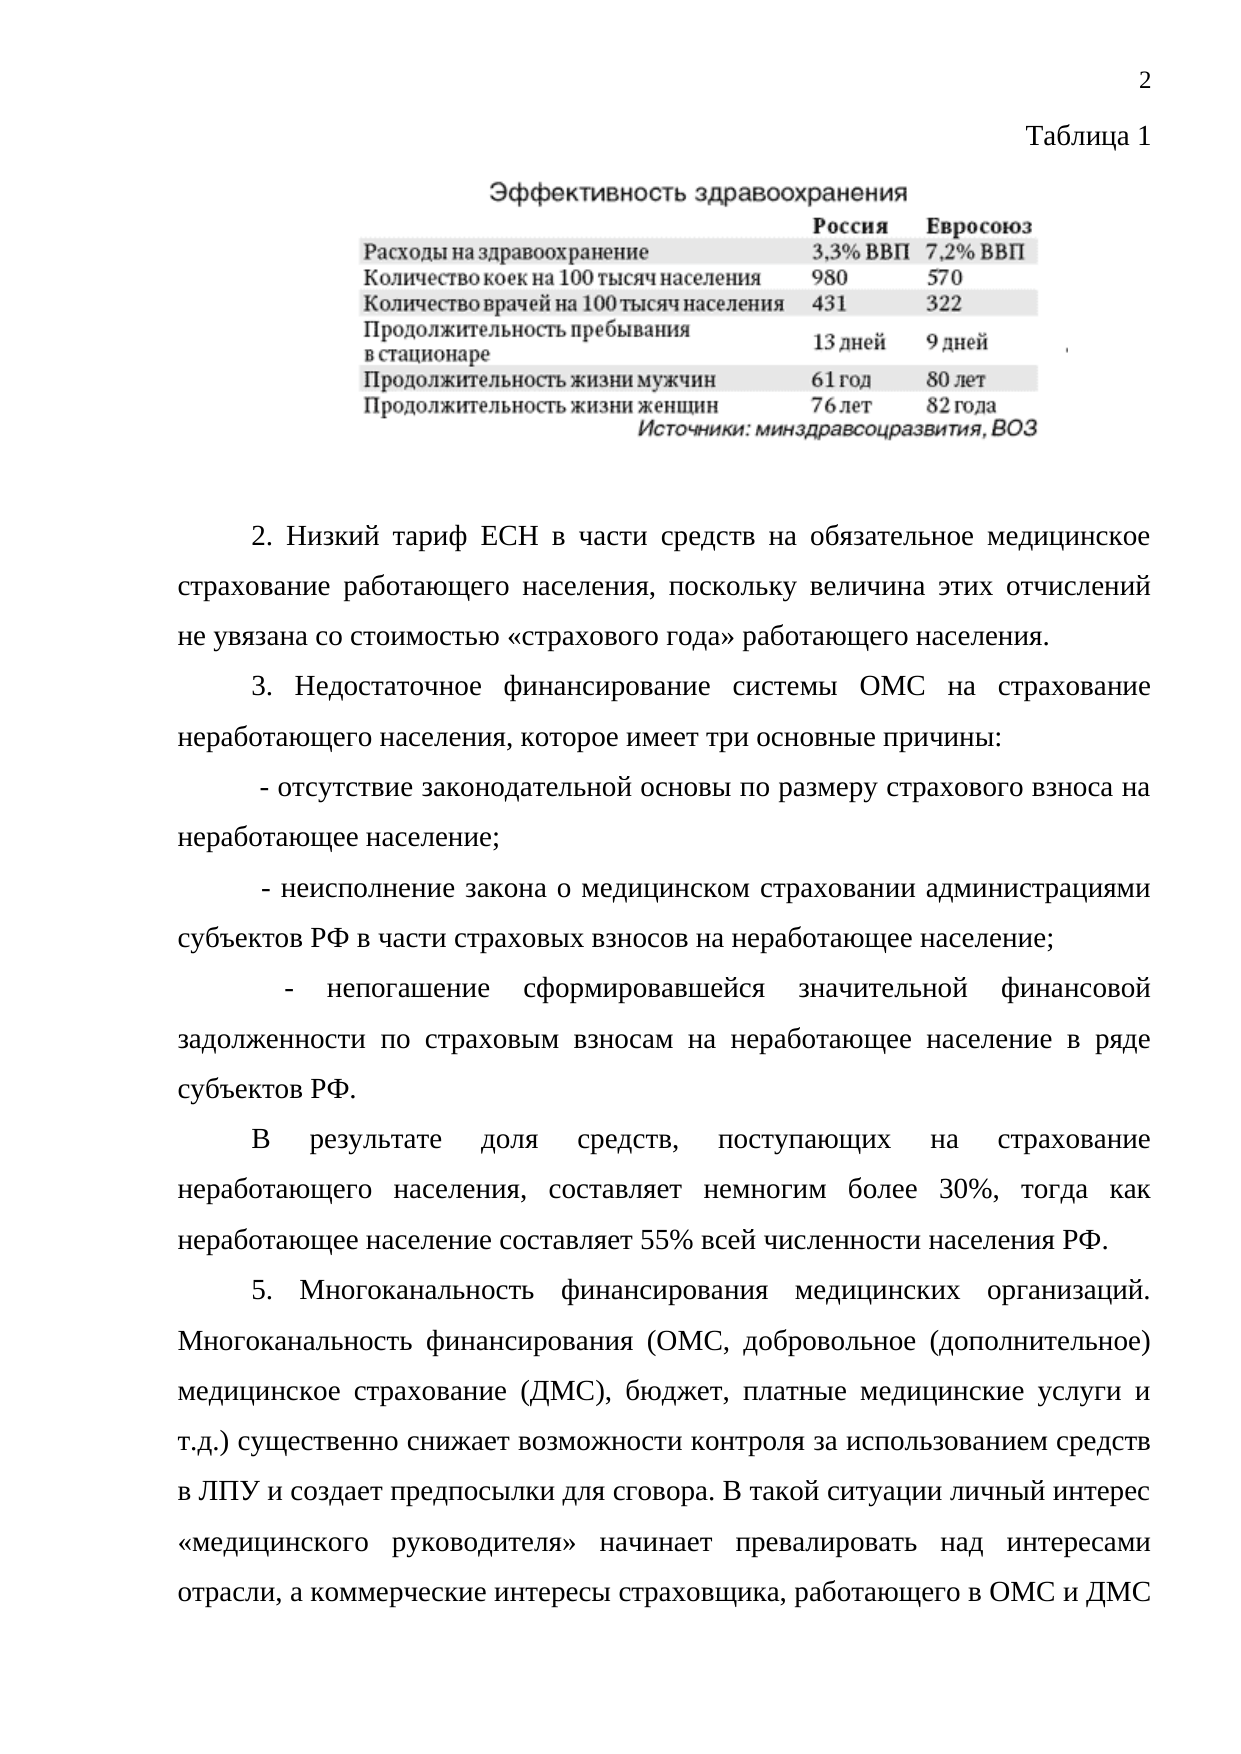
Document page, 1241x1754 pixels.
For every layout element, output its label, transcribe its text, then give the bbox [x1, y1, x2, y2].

text Таблица 1 [177, 118, 1152, 152]
text В результате доля средств, поступающих на страхование неработающего населения, составляет немногим более 30%, тогда как неработающее население составляет 55% всей численности населения РФ. [177, 1121, 1152, 1256]
text - непогашение сформировавшейся значительной финансовой задолженности по страховым взносам на неработающее население в ряде субъектов РФ. [177, 970, 1152, 1104]
text - неисполнение закона о медицинском страховании администрациями субъектов РФ в части страховых взносов на неработающее население; [177, 870, 1152, 954]
text - отсутствие законодательной основы по размеру страхового взноса на неработающее население; [177, 769, 1152, 853]
picture [334, 168, 1068, 453]
text 3. Недостаточное финансирование системы ОМС на страхование неработающего населения, которое имеет три основные причины: [177, 668, 1152, 752]
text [177, 1272, 1152, 1608]
text 2. Низкий тариф ЕСН в части средств на обязательное медицинское страхование работающего населения, поскольку величина этих отчислений не увязана со стоимостью «страхового года» работающего населения. [177, 518, 1152, 652]
